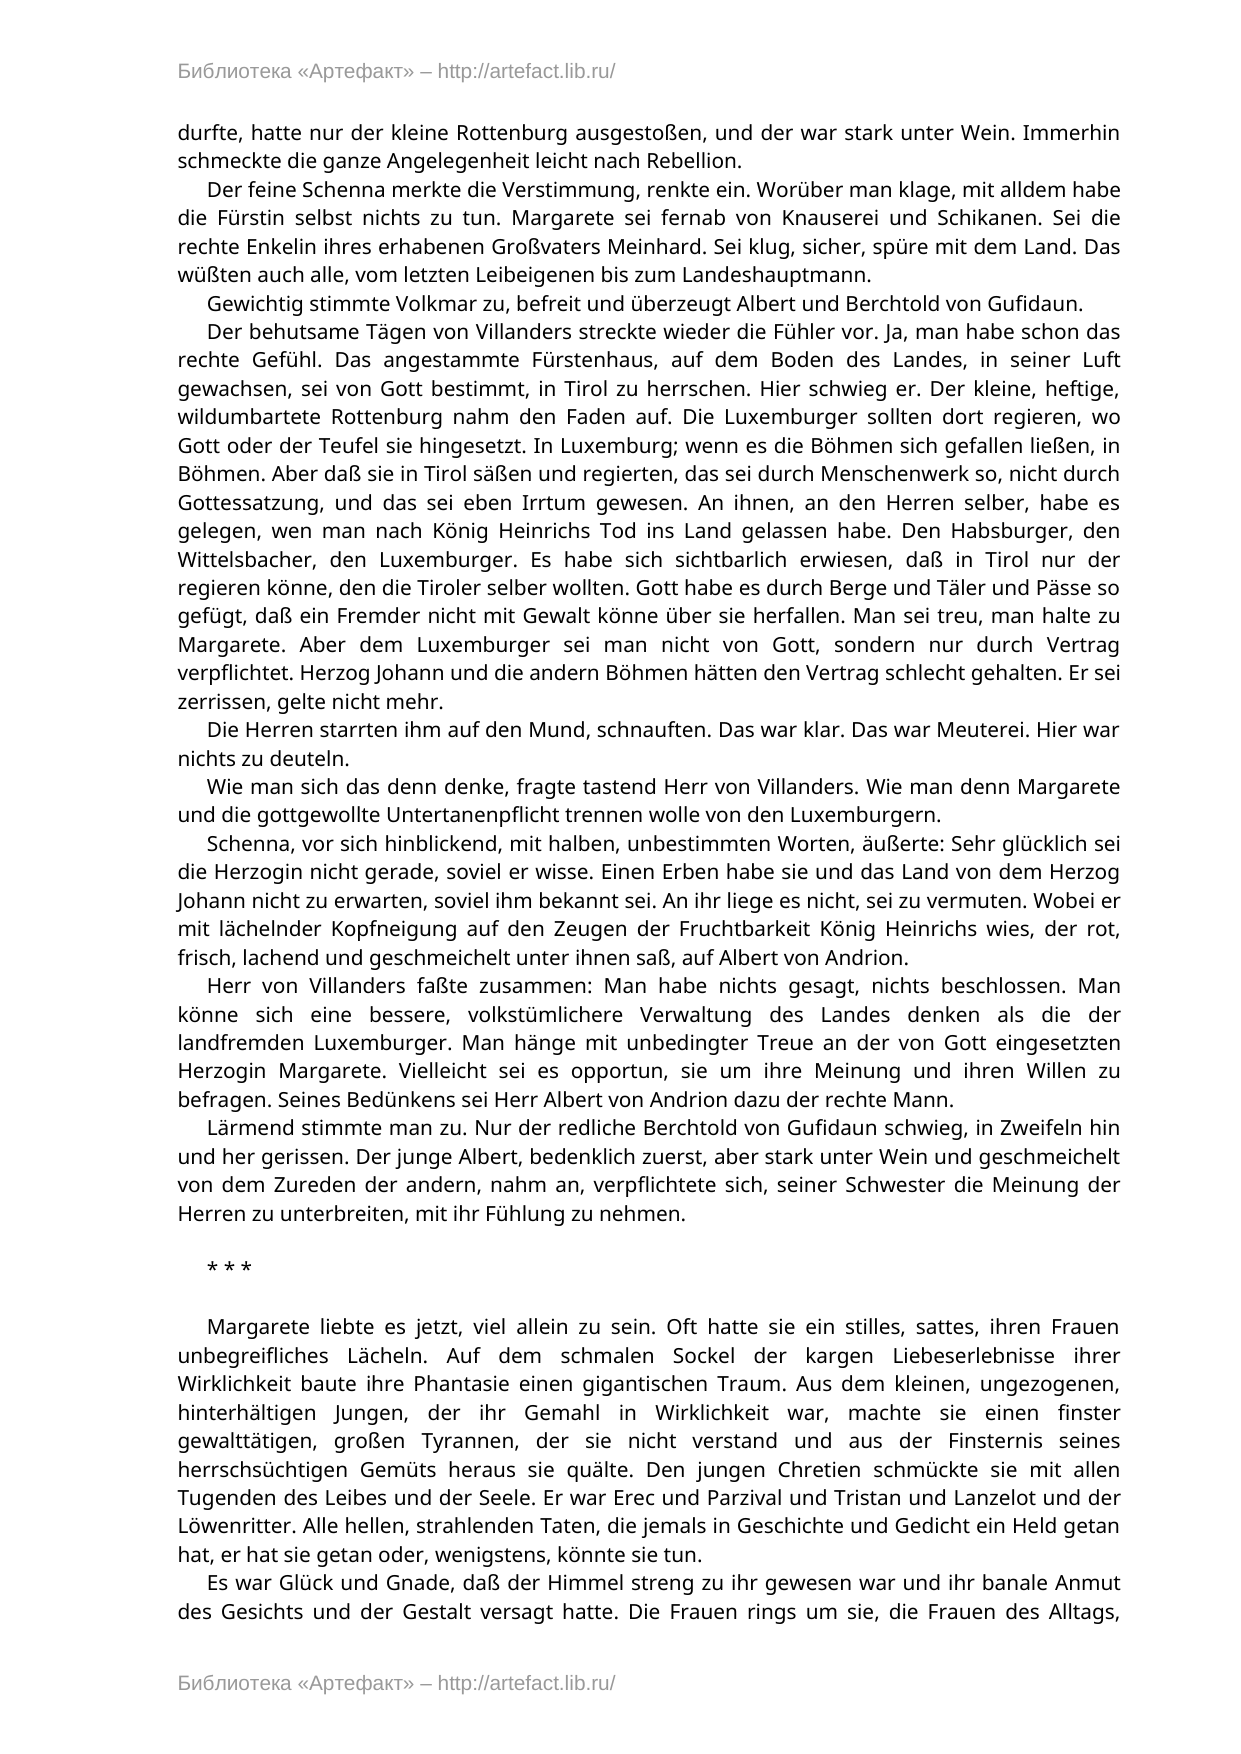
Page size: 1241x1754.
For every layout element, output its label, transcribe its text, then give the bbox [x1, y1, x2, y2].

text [177, 118, 1122, 175]
text Die Herren starrten ihm auf den Mund, schnauften. Das war klar. Das war Meuterei. Hier war nichts zu deuteln. [177, 715, 1122, 772]
text Gewichtig stimmte Volkmar zu, befreit und überzeugt Albert und Berchtold von Gufidaun. [177, 289, 1122, 317]
text * * * [177, 1256, 1122, 1284]
text Lärmend stimmte man zu. Nur der redliche Berchtold von Gufidaun schwieg, in Zweifeln hin und her gerissen. Der junge Albert, bedenklich zuerst, aber stark unter Wein und geschmeichelt von dem Zureden der andern, nahm an, verpflichtete sich, seiner Schwester die Meinung der Herren zu unterbreiten, mit ihr Fühlung zu nehmen. [177, 1113, 1122, 1227]
text Der feine Schenna merkte die Verstimmung, renkte ein. Worüber man klage, mit alldem habe die Fürstin selbst nichts zu tun. Margarete sei fernab von Knauserei und Schikanen. Sei die rechte Enkelin ihres erhabenen Großvaters Meinhard. Sei klug, sicher, spüre mit dem Land. Das wüßten auch alle, vom letzten Leibeigenen bis zum Landeshauptmann. [177, 175, 1122, 289]
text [177, 1568, 1122, 1625]
text Wie man sich das denn denke, fragte tastend Herr von Villanders. Wie man denn Margarete und die gottgewollte Untertanenpflicht trennen wolle von den Luxemburgern. [177, 772, 1122, 829]
text Der behutsame Tägen von Villanders streckte wieder die Fühler vor. Ja, man habe schon das rechte Gefühl. Das angestammte Fürstenhaus, auf dem Boden des Landes, in seiner Luft gewachsen, sei von Gott bestimmt, in Tirol zu herrschen. Hier schwieg er. Der kleine, heftige, wildumbartete Rottenburg nahm den Faden auf. Die Luxemburger sollten dort regieren, wo Gott oder der Teufel sie hingesetzt. In Luxemburg; wenn es die Böhmen sich gefallen ließen, in Böhmen. Aber daß sie in Tirol säßen und regierten, das sei durch Menschenwerk so, nicht durch Gottessatzung, und das sei eben Irrtum gewesen. An ihnen, an den Herren selber, habe es gelegen, wen man nach König Heinrichs Tod ins Land gelassen habe. Den Habsburger, den Wittelsbacher, den Luxemburger. Es habe sich sichtbarlich erwiesen, daß in Tirol nur der regieren könne, den die Tiroler selber wollten. Gott habe es durch Berge und Täler und Pässe so gefügt, daß ein Fremder nicht mit Gewalt könne über sie herfallen. Man sei treu, man halte zu Margarete. Aber dem Luxemburger sei man nicht von Gott, sondern nur durch Vertrag verpflichtet. Herzog Johann und die andern Böhmen hätten den Vertrag schlecht gehalten. Er sei zerrissen, gelte nicht mehr. [177, 317, 1122, 715]
text Schenna, vor sich hinblickend, mit halben, unbestimmten Worten, äußerte: Sehr glücklich sei die Herzogin nicht gerade, soviel er wisse. Einen Erben habe sie und das Land von dem Herzog Johann nicht zu erwarten, soviel ihm bekannt sei. An ihr liege es nicht, sei zu vermuten. Wobei er mit lächelnder Kopfneigung auf den Zeugen der Fruchtbarkeit König Heinrichs wies, der rot, frisch, lachend und geschmeichelt unter ihnen saß, auf Albert von Andrion. [177, 829, 1122, 971]
text Herr von Villanders faßte zusammen: Man habe nichts gesagt, nichts beschlossen. Man könne sich eine bessere, volkstümlichere Verwaltung des Landes denken als die der landfremden Luxemburger. Man hänge mit unbedingter Treue an der von Gott eingesetzten Herzogin Margarete. Vielleicht sei es opportun, sie um ihre Meinung und ihren Willen zu befragen. Seines Bedünkens sei Herr Albert von Andrion dazu der rechte Mann. [177, 971, 1122, 1113]
text Margarete liebte es jetzt, viel allein zu sein. Oft hatte sie ein stilles, sattes, ihren Frauen unbegreifliches Lächeln. Auf dem schmalen Sockel der kargen Liebeserlebnisse ihrer Wirklichkeit baute ihre Phantasie einen gigantischen Traum. Aus dem kleinen, ungezogenen, hinterhältigen Jungen, der ihr Gemahl in Wirklichkeit war, machte sie einen finster gewalttätigen, großen Tyrannen, der sie nicht verstand und aus der Finsternis seines herrschsüchtigen Gemüts heraus sie quälte. Den jungen Chretien schmückte sie mit allen Tugenden des Leibes und der Seele. Er war Erec und Parzival und Tristan und Lanzelot und der Löwenritter. Alle hellen, strahlenden Taten, die jemals in Geschichte und Gedicht ein Held getan hat, er hat sie getan oder, wenigstens, könnte sie tun. [177, 1312, 1122, 1568]
